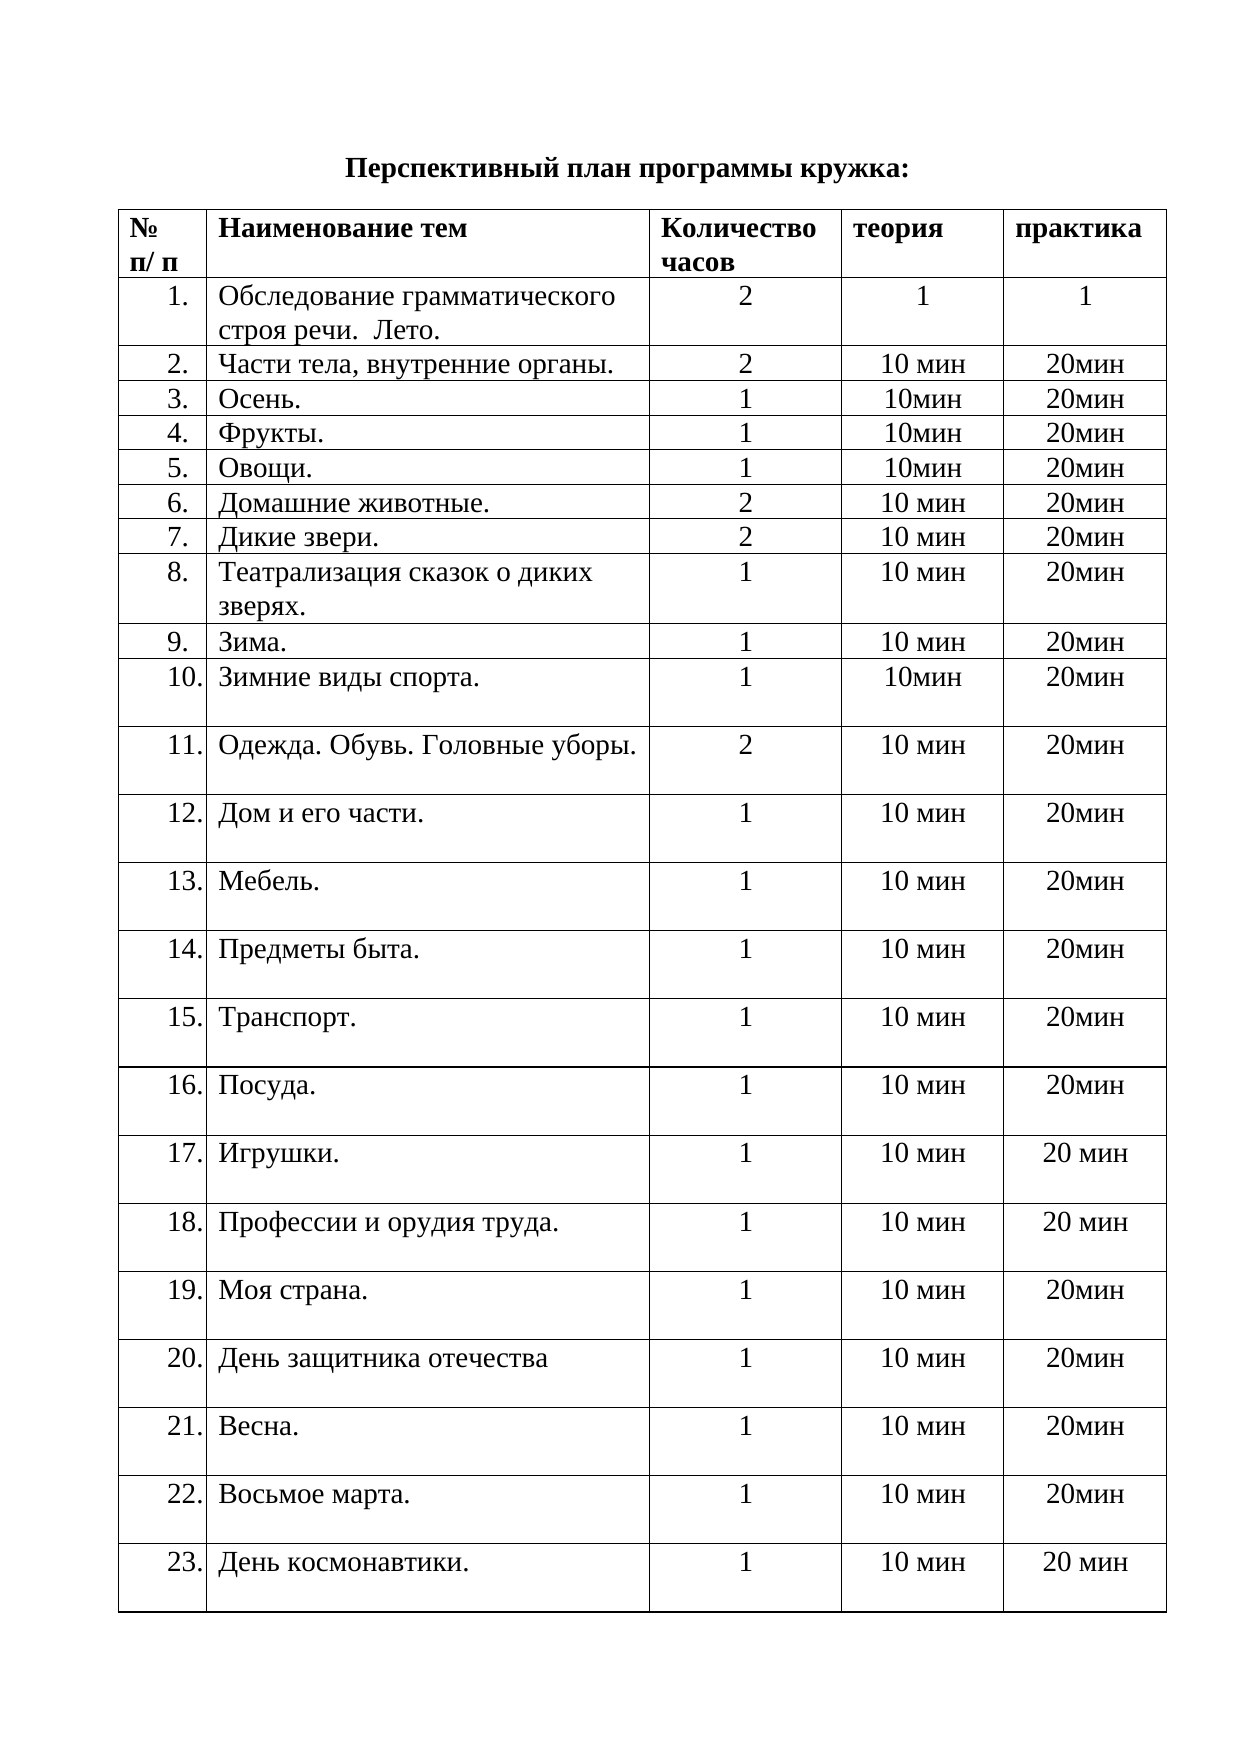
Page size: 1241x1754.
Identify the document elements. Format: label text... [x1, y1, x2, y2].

table_cell 1 [650, 931, 841, 998]
table_cell [119, 795, 206, 862]
table_cell 20мин [1004, 450, 1166, 484]
table_header Наименование тем [207, 210, 649, 277]
table_cell 10 мин [842, 727, 1003, 794]
table_cell 20 мин [1004, 1204, 1166, 1271]
table_cell 1 [650, 381, 841, 414]
table_cell [119, 278, 206, 345]
table_cell 1 [650, 863, 841, 930]
table_cell 10 мин [842, 931, 1003, 998]
table_cell Театрализация сказок о диких зверях. [207, 554, 649, 623]
table_cell 1 [650, 1136, 841, 1203]
table_cell 20 мин [1004, 1544, 1166, 1611]
table_cell [119, 624, 206, 658]
table_cell Одежда. Обувь. Головные уборы. [207, 727, 649, 794]
table_cell 20мин [1004, 999, 1166, 1066]
table_cell 10 мин [842, 485, 1003, 518]
table_cell [119, 659, 206, 726]
table_cell 1 [650, 1340, 841, 1407]
table_cell [119, 346, 206, 380]
table_cell 2 [650, 485, 841, 518]
table_header Количество часов [650, 210, 841, 277]
table_cell 20мин [1004, 931, 1166, 998]
table_cell [119, 416, 206, 449]
table_cell 1 [650, 554, 841, 623]
table_cell 20мин [1004, 659, 1166, 726]
table_cell 20мин [1004, 1340, 1166, 1407]
table_cell Мебель. [207, 863, 649, 930]
table_cell [119, 1544, 206, 1611]
table_cell 10 мин [842, 999, 1003, 1066]
table_cell Осень. [207, 381, 649, 414]
table_cell [119, 1204, 206, 1271]
table_header № п/ п [119, 210, 206, 277]
table_cell 10 мин [842, 346, 1003, 380]
table_cell 20мин [1004, 416, 1166, 449]
table_cell 10 мин [842, 1136, 1003, 1203]
table_cell [119, 519, 206, 553]
table_cell Домашние животные. [207, 485, 649, 518]
table_cell 10 мин [842, 1204, 1003, 1271]
table_cell Фрукты. [207, 416, 649, 449]
table_cell 20мин [1004, 795, 1166, 862]
table_cell [119, 1340, 206, 1407]
table_cell 1 [650, 1204, 841, 1271]
table_cell 20мин [1004, 381, 1166, 414]
table_cell [119, 727, 206, 794]
table_cell Предметы быта. [207, 931, 649, 998]
table_cell 10 мин [842, 519, 1003, 553]
text Перспективный план программы кружка: [177, 150, 1078, 183]
table_cell 1 [650, 1544, 841, 1611]
table_cell 10 мин [842, 1340, 1003, 1407]
table_cell 20мин [1004, 519, 1166, 553]
table_cell 10мин [842, 659, 1003, 726]
table_cell Восьмое марта. [207, 1476, 649, 1543]
table_cell 20мин [1004, 727, 1166, 794]
table_cell Зима. [207, 624, 649, 658]
table_header практика [1004, 210, 1166, 277]
table_cell [119, 863, 206, 930]
table_cell Весна. [207, 1408, 649, 1475]
table_cell 1 [650, 999, 841, 1066]
table_cell [119, 1408, 206, 1475]
table_cell 20мин [1004, 346, 1166, 380]
table_cell 10мин [842, 381, 1003, 414]
table_cell [119, 931, 206, 998]
table_cell [119, 1476, 206, 1543]
table_cell Игрушки. [207, 1136, 649, 1203]
table_cell 10 мин [842, 863, 1003, 930]
table_cell [119, 999, 206, 1066]
table_cell [119, 1136, 206, 1203]
table_cell 10 мин [842, 1408, 1003, 1475]
table_cell Дикие звери. [207, 519, 649, 553]
table_cell День защитника отечества [207, 1340, 649, 1407]
table_cell 10 мин [842, 624, 1003, 658]
table_cell 20мин [1004, 1476, 1166, 1543]
table_cell [119, 381, 206, 414]
table_cell 10 мин [842, 795, 1003, 862]
table_cell 20мин [1004, 485, 1166, 518]
table_cell 2 [650, 346, 841, 380]
table_cell 1 [650, 1068, 841, 1134]
table_cell [119, 1068, 206, 1134]
table_cell 2 [650, 519, 841, 553]
table_cell 1 [650, 1408, 841, 1475]
table_cell 20мин [1004, 1068, 1166, 1134]
table_cell Транспорт. [207, 999, 649, 1066]
table_cell 2 [650, 727, 841, 794]
table_cell 10мин [842, 450, 1003, 484]
table_cell [119, 485, 206, 518]
table_cell 1 [650, 624, 841, 658]
table_cell 1 [650, 450, 841, 484]
table_cell 1 [650, 1476, 841, 1543]
table_cell 20мин [1004, 1272, 1166, 1339]
table_cell День космонавтики. [207, 1544, 649, 1611]
table_cell 1 [650, 795, 841, 862]
table_cell 1 [650, 659, 841, 726]
table_cell Части тела, внутренние органы. [207, 346, 649, 380]
table_cell 10 мин [842, 1068, 1003, 1134]
table_cell 10 мин [842, 1476, 1003, 1543]
table_cell 1 [650, 1272, 841, 1339]
table_cell 20мин [1004, 863, 1166, 930]
table_cell Посуда. [207, 1068, 649, 1134]
table_cell Зимние виды спорта. [207, 659, 649, 726]
table_cell 1 [1004, 278, 1166, 345]
table_cell Овощи. [207, 450, 649, 484]
table_cell 10 мин [842, 554, 1003, 623]
table_cell 20мин [1004, 1408, 1166, 1475]
table_cell 20 мин [1004, 1136, 1166, 1203]
table_cell Профессии и орудия труда. [207, 1204, 649, 1271]
table_cell 20мин [1004, 624, 1166, 658]
table_cell Моя страна. [207, 1272, 649, 1339]
table_cell 20мин [1004, 554, 1166, 623]
table_cell Дом и его части. [207, 795, 649, 862]
table_header теория [842, 210, 1003, 277]
table_cell [119, 554, 206, 623]
table_cell 1 [650, 416, 841, 449]
table_cell [119, 450, 206, 484]
table_cell 10мин [842, 416, 1003, 449]
table_cell Обследование грамматического строя речи. Лето. [207, 278, 649, 345]
table_cell 10 мин [842, 1544, 1003, 1611]
table_cell 1 [842, 278, 1003, 345]
table_cell 10 мин [842, 1272, 1003, 1339]
table_cell [119, 1272, 206, 1339]
table_cell 2 [650, 278, 841, 345]
